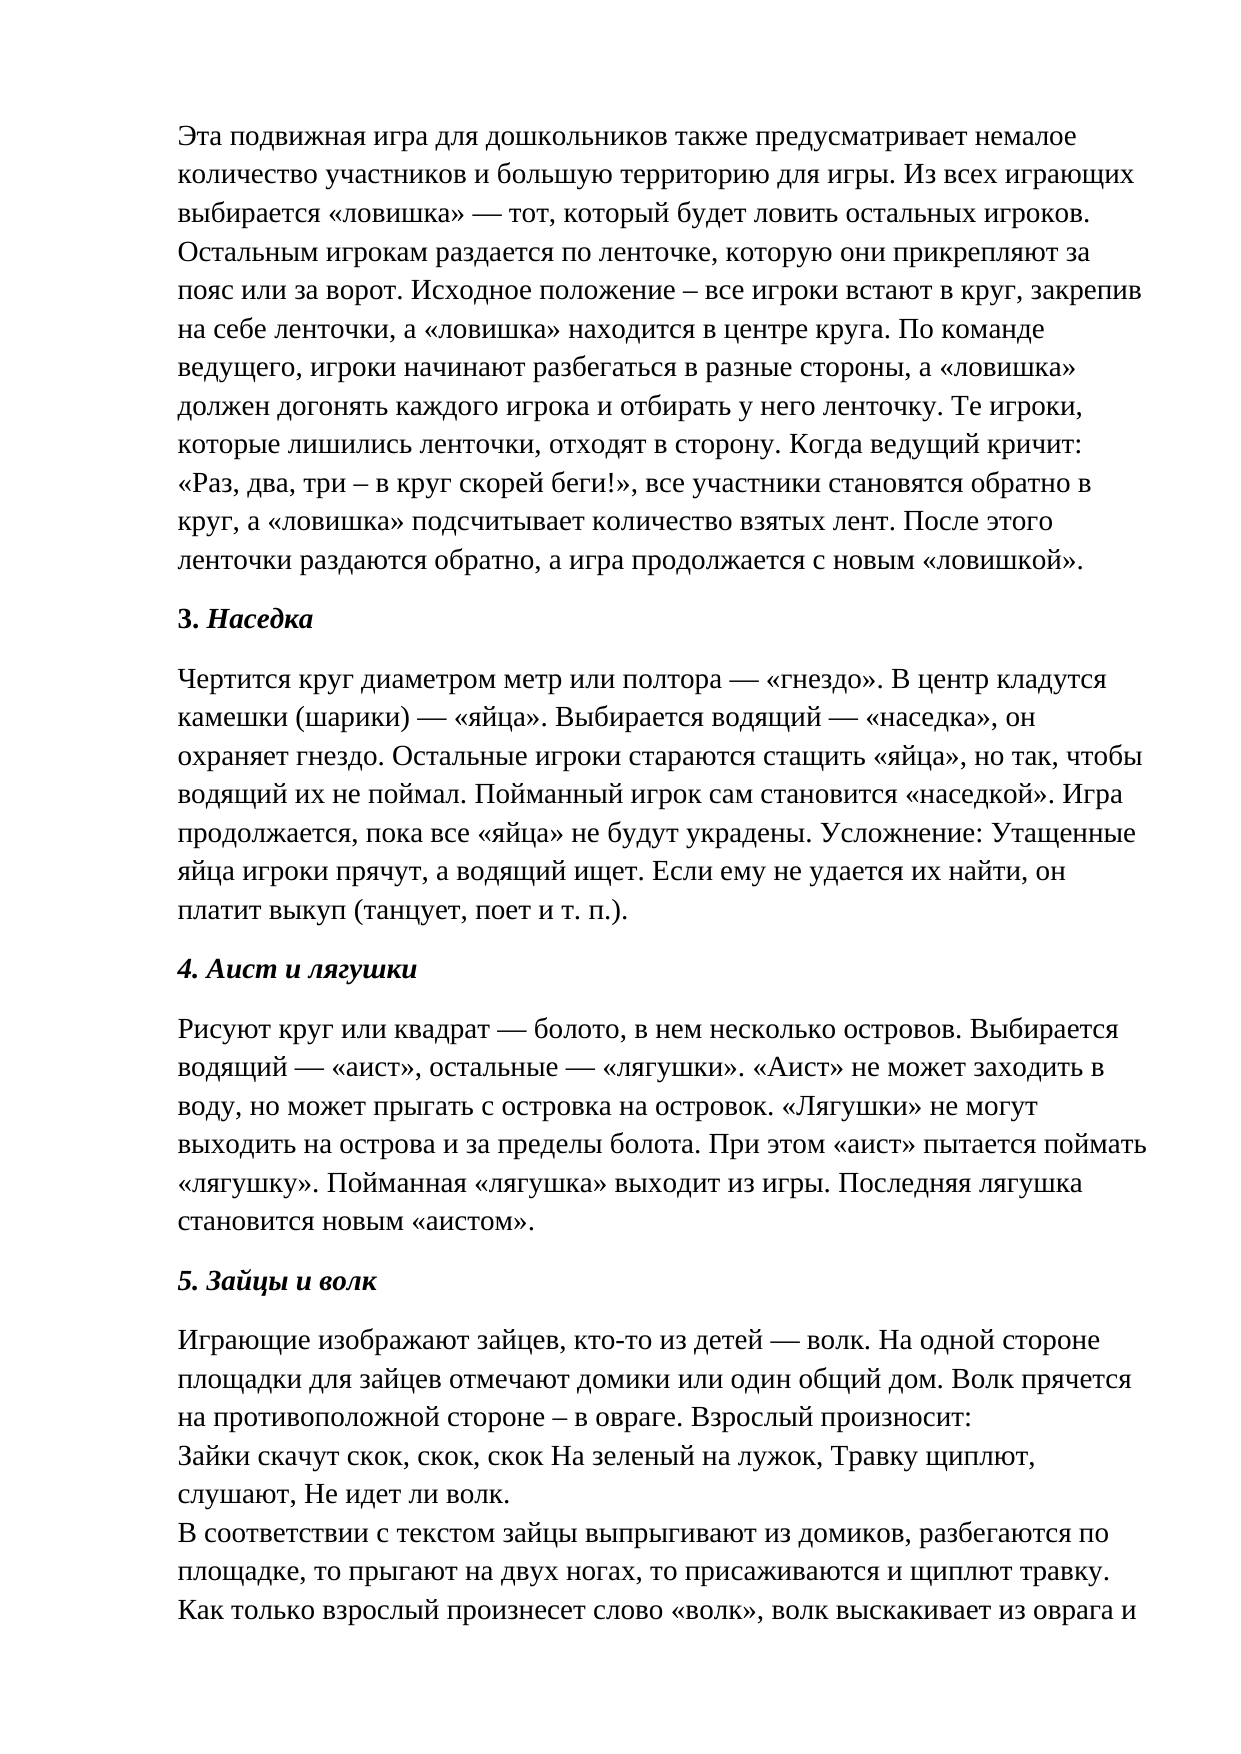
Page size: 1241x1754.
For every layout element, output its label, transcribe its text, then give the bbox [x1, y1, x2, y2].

text Играющие изображают зайцев, кто-то из детей — волк. На одной стороне площадки для зайцев отмечают домики или один общий дом. Волк прячется на противоположной стороне – в овраге. Взрослый произносит: [177, 1322, 1152, 1433]
text 4. Аист и лягушки [177, 951, 1152, 985]
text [177, 1515, 1152, 1626]
text 3. Наседка [177, 601, 1152, 635]
text Зайки скачут скок, скок, скок На зеленый на лужок, Травку щиплют, слушают, Не идет ли волк. [177, 1438, 1152, 1510]
text Эта подвижная игра для дошкольников также предусматривает немалое количество участников и большую территорию для игры. Из всех играющих выбирается «ловишка» — тот, который будет ловить остальных игроков. Остальным игрокам раздается по ленточке, которую они прикрепляют за пояс или за ворот. Исходное положение – все игроки встают в круг, закрепив на себе ленточки, а «ловишка» находится в центре круга. По команде ведущего, игроки начинают разбегаться в разные стороны, а «ловишка» должен догонять каждого игрока и отбирать у него ленточку. Те игроки, которые лишились ленточки, отходят в сторону. Когда ведущий кричит: «Раз, два, три – в круг скорей беги!», все участники становятся обратно в круг, а «ловишка» подсчитывает количество взятых лент. После этого ленточки раздаются обратно, а игра продолжается с новым «ловишкой». [177, 118, 1152, 576]
text Чертится круг диаметром метр или полтора — «гнездо». В центр кладутся камешки (шарики) — «яйца». Выбирается водящий — «наседка», он охраняет гнездо. Остальные игроки стараются стащить «яйца», но так, чтобы водящий их не поймал. Пойманный игрок сам становится «наседкой». Игра продолжается, пока все «яйца» не будут украдены. Усложнение: Утащенные яйца игроки прячут, а водящий ищет. Если ему не удается их найти, он платит выкуп (танцует, поет и т. п.). [177, 661, 1152, 926]
text Рисуют круг или квадрат — болото, в нем несколько островов. Выбирается водящий — «аист», остальные — «лягушки». «Аист» не может заходить в воду, но может прыгать с островка на островок. «Лягушки» не могут выходить на острова и за пределы болота. При этом «аист» пытается поймать «лягушку». Пойманная «лягушка» выходит из игры. Последняя лягушка становится новым «аистом». [177, 1011, 1152, 1237]
text 5. Зайцы и волк [177, 1263, 1152, 1296]
